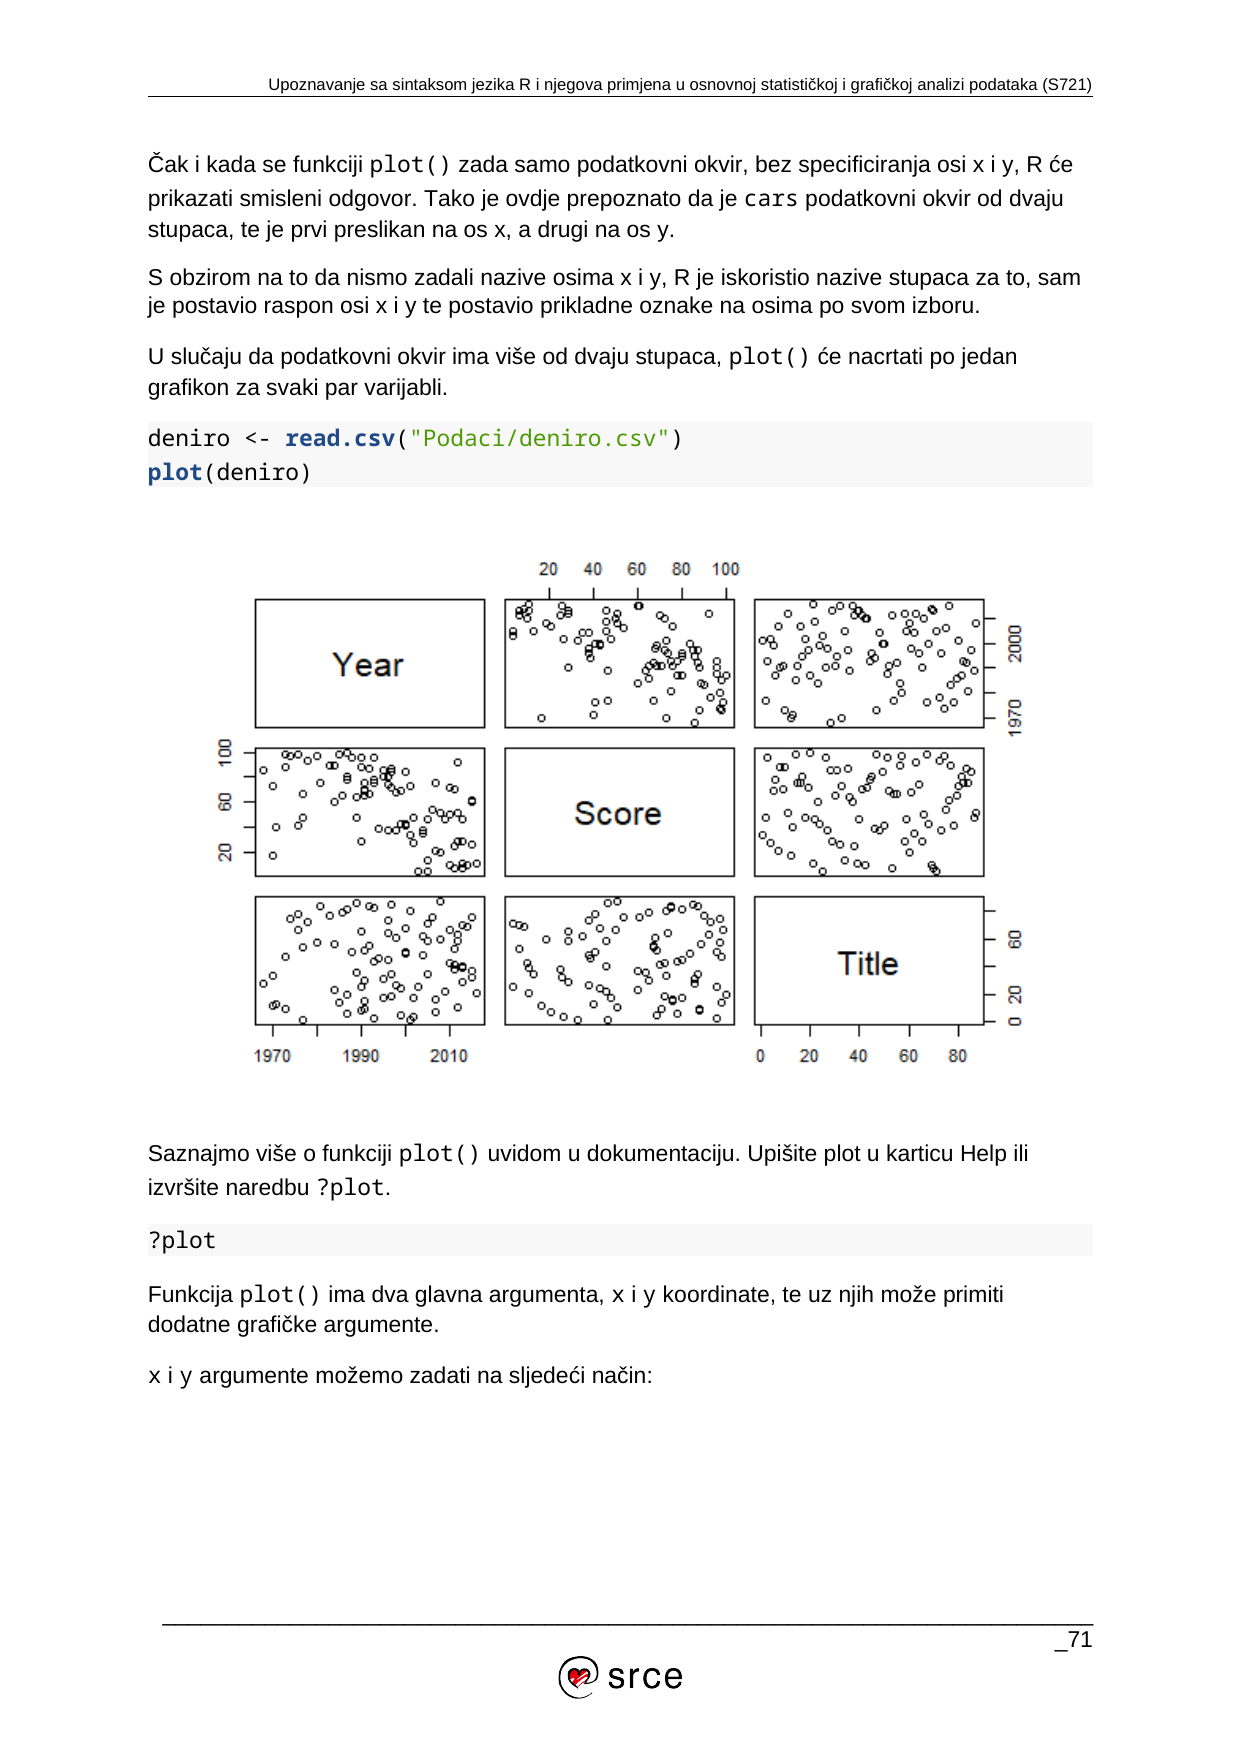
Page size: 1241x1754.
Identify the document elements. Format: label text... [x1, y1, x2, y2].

text deniro <- read.csv("Podaci/deniro.csv") plot(deniro) [148, 422, 1093, 487]
text Čak i kada se funkciji plot() zada samo podatkovni okvir, bez specificiranja osi x i y, R će prikazati smisleni odgovor. Tako je ovdje prepoznato da je cars podatkovni okvir od dvaju stupaca, te je prvi preslikan na os x, a drugi na os y. [148, 148, 1093, 242]
picture [558, 1656, 682, 1699]
text U slučaju da podatkovni okvir ima više od dvaju stupaca, plot() će nacrtati po jedan grafikon za svaki par varijabli. [148, 340, 1093, 400]
text S obzirom na to da nismo zadali nazive osima x i y, R je iskoristio nazive stupaca za to, sam je postavio raspon osi x i y te postavio prikladne oznake na osima po svom izboru. [148, 263, 1093, 319]
text Saznajmo više o funkciji plot() uvidom u dokumentaciju. Upišite plot u karticu Help ili izvršite naredbu ?plot. [148, 1137, 1093, 1203]
text ?plot [148, 1224, 1093, 1256]
text x i y argumente možemo zadati na sljedeći način: [148, 1359, 1093, 1390]
picture [165, 509, 1075, 1116]
text Funkcija plot() ima dva glavna argumenta, x i y koordinate, te uz njih može primiti dodatne grafičke argumente. [148, 1278, 1093, 1338]
